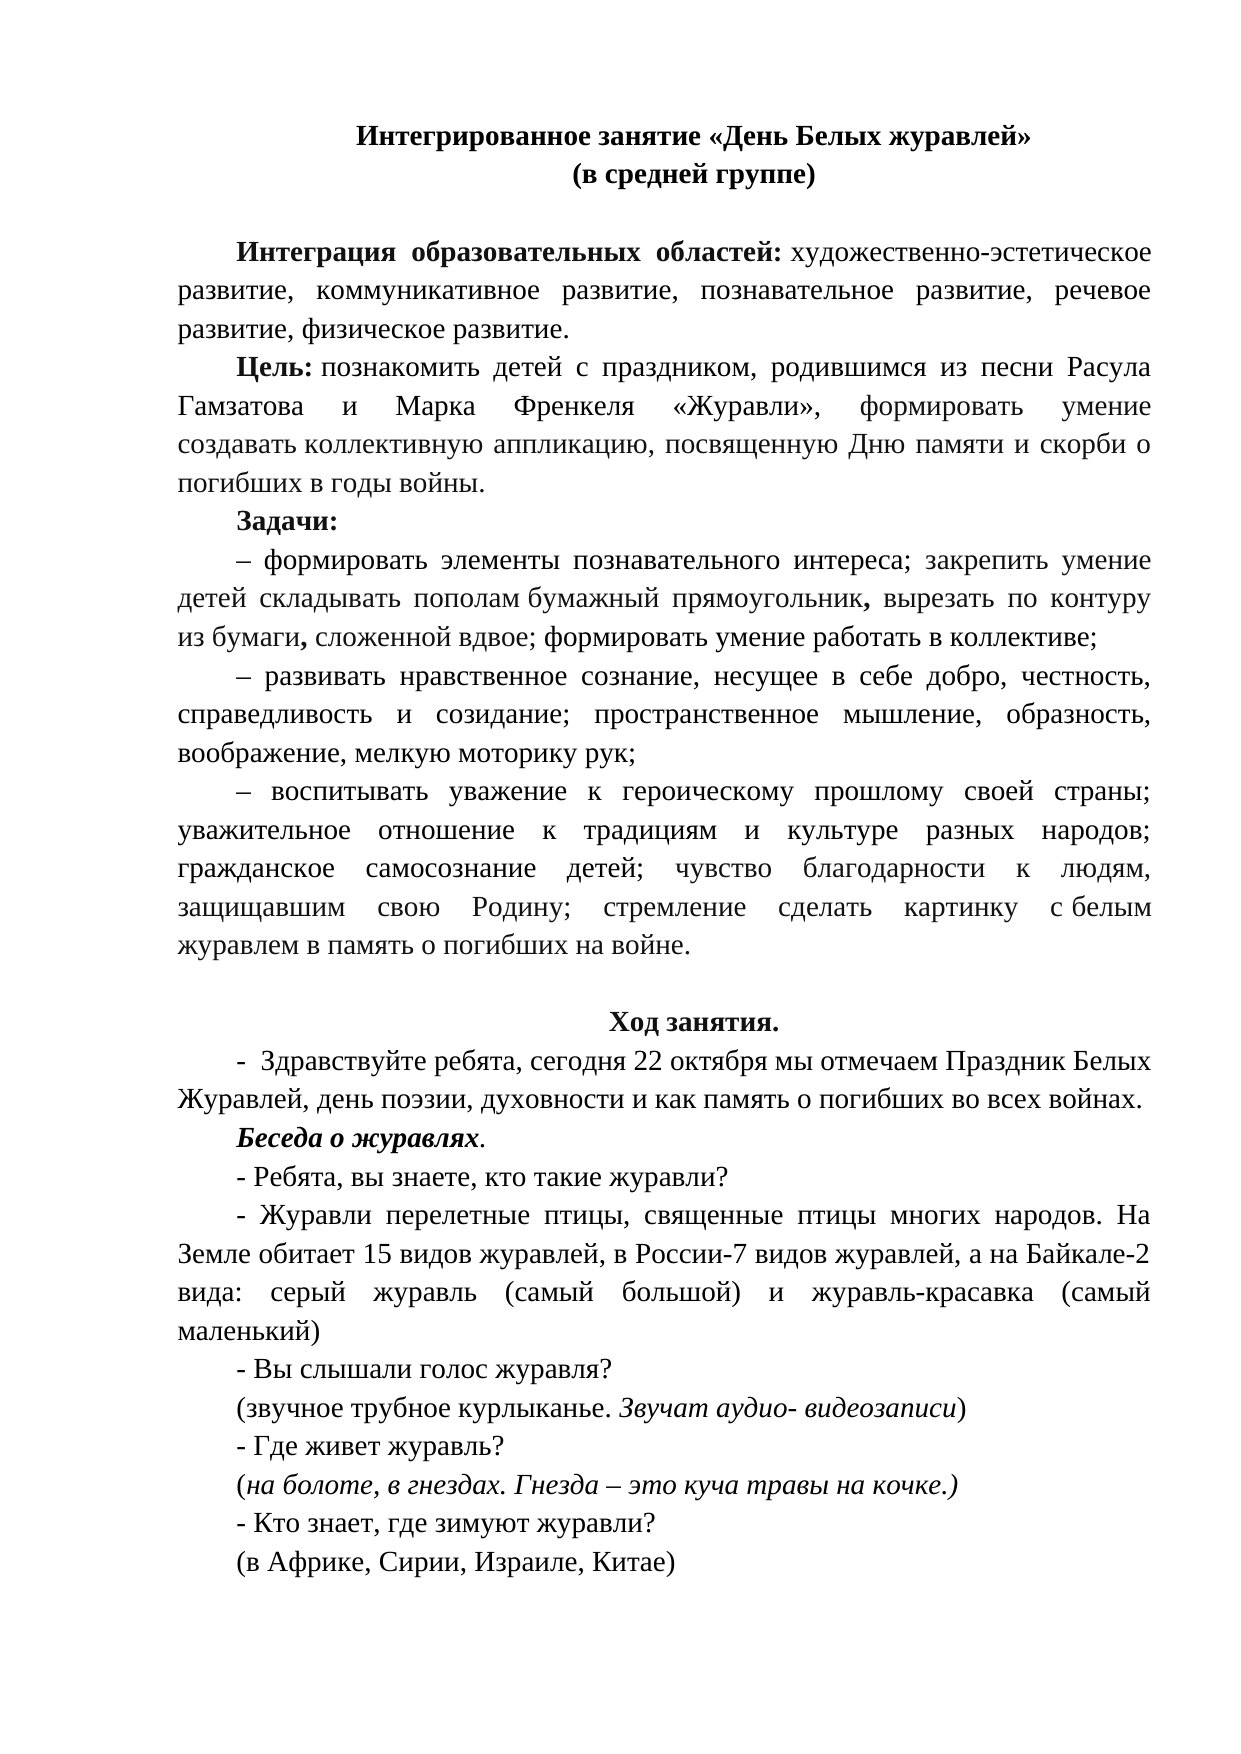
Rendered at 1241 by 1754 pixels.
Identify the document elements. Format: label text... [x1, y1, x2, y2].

text - Ребята, вы знаете, кто такие журавли? [177, 1159, 1152, 1192]
text Ход занятия. [177, 1004, 1152, 1038]
text (в Африке, Сирии, Израиле, Китае) [177, 1544, 1152, 1578]
text Интегрированное занятие «День Белых журавлей» [177, 118, 1152, 152]
text Задачи: [177, 503, 1152, 537]
text - Вы слышали голос журавля? [177, 1351, 1152, 1385]
text (звучное трубное курлыканье. Звучат аудио- видеозаписи) [177, 1390, 1152, 1423]
text (на болоте, в гнездах. Гнезда – это куча травы на кочке.) [177, 1467, 1152, 1501]
text – формировать элементы познавательного интереса; закрепить умение детей складывать пополам бумажный прямоугольник, вырезать по контуру из бумаги, сложенной вдвое; формировать умение работать в коллективе; [177, 542, 1152, 653]
text – воспитывать уважение к героическому прошлому своей страны; уважительное отношение к традициям и культуре разных народов; гражданское самосознание детей; чувство благодарности к людям, защищавшим свою Родину; стремление сделать картинку с белым журавлем в память о погибших на войне. [177, 773, 1152, 961]
text Интеграция образовательных областей: художественно-эстетическое развитие, коммуникативное развитие, познавательное развитие, речевое развитие, физическое развитие. [177, 234, 1152, 344]
text Цель: познакомить детей с праздником, родившимся из песни Расула Гамзатова и Марка Френкеля «Журавли», формировать умение создавать коллективную аппликацию, посвященную Дню памяти и скорби о погибших в годы войны. [177, 349, 1152, 498]
text - Кто знает, где зимуют журавли? [177, 1506, 1152, 1539]
text - Журавли перелетные птицы, священные птицы многих народов. На Земле обитает 15 видов журавлей, в России-7 видов журавлей, а на Байкале-2 вида: серый журавль (самый большой) и журавль-красавка (самый маленький) [177, 1197, 1152, 1346]
text (в средней группе) [177, 157, 1152, 190]
text - Здравствуйте ребята, сегодня 22 октября мы отмечаем Праздник Белых Журавлей, день поэзии, духовности и как память о погибших во всех войнах. [177, 1043, 1152, 1115]
text - Где живет журавль? [177, 1428, 1152, 1462]
text Беседа о журавлях. [177, 1120, 1152, 1154]
text – развивать нравственное сознание, несущее в себе добро, честность, справедливость и созидание; пространственное мышление, образность, воображение, мелкую моторику рук; [177, 658, 1152, 768]
